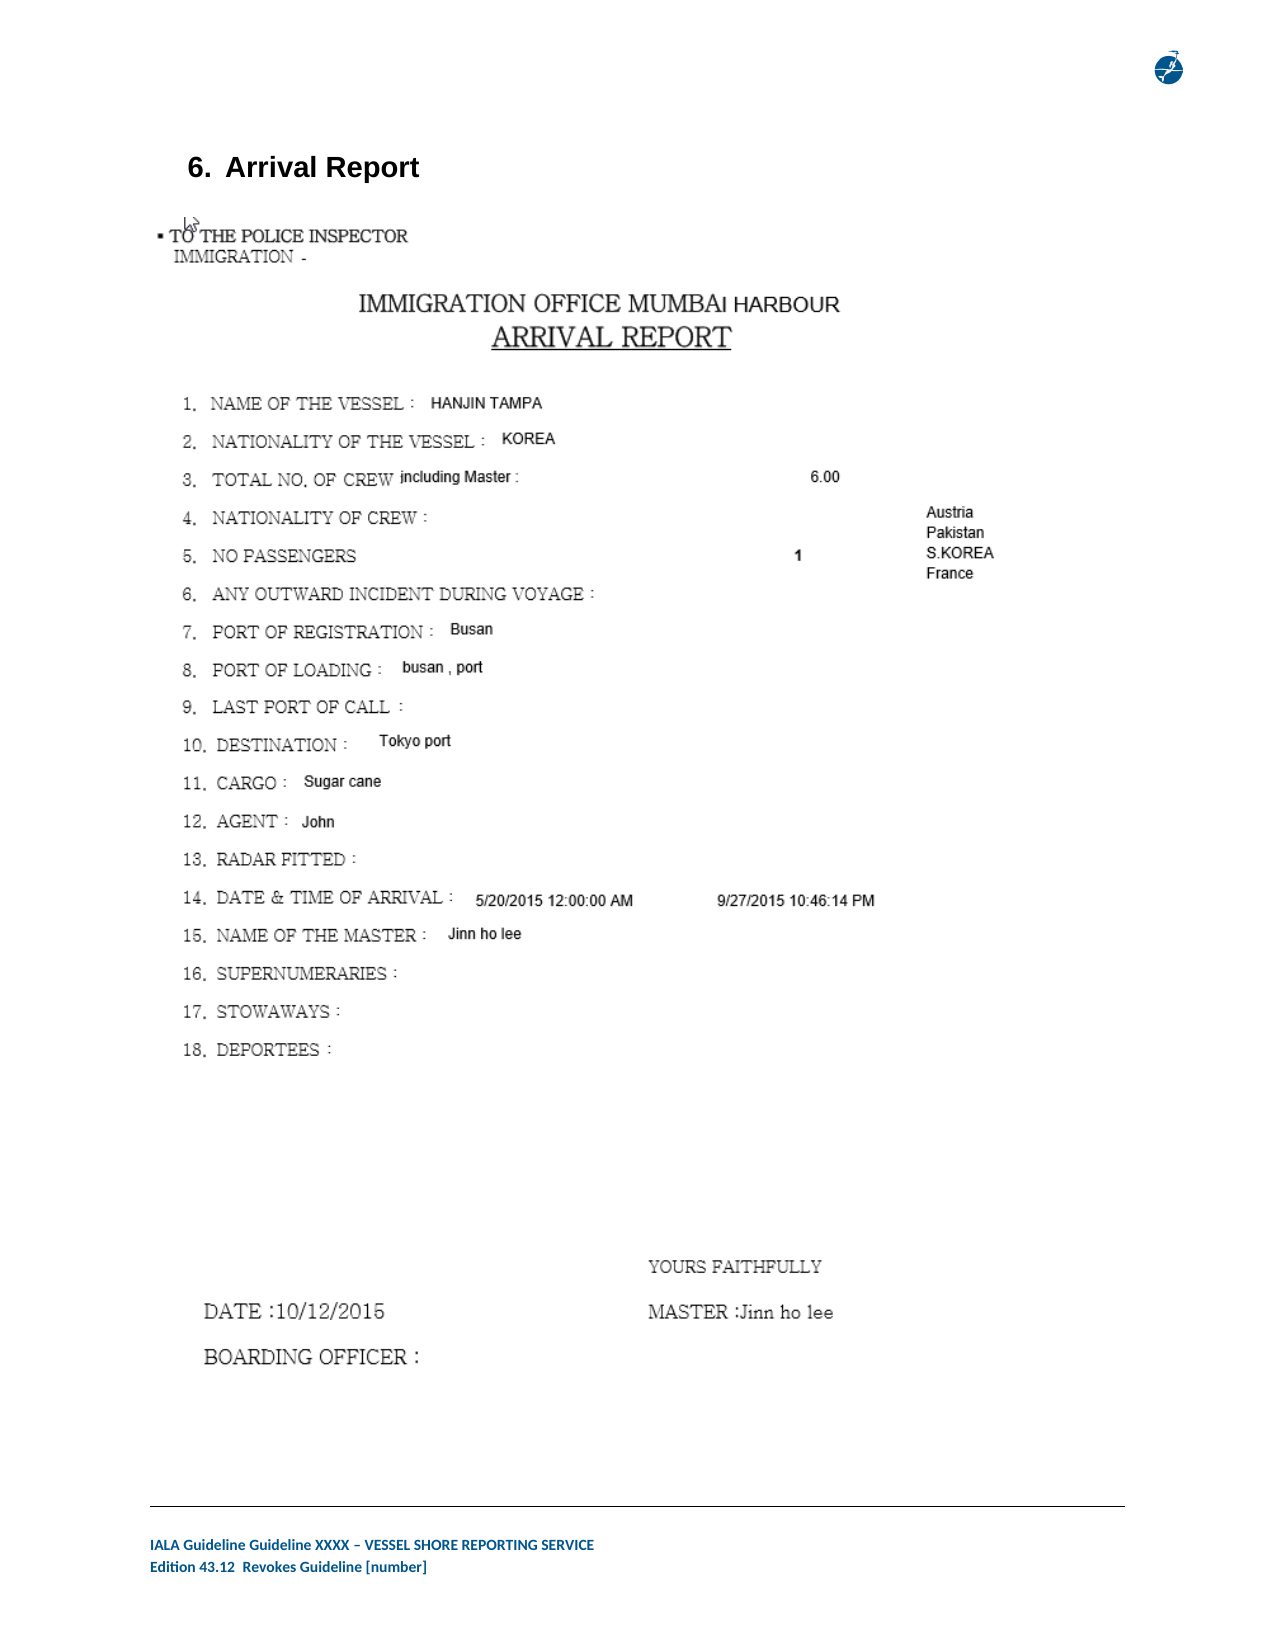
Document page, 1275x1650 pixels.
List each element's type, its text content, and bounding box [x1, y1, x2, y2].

list Arrival Report [187, 150, 1125, 183]
picture [150, 217, 1125, 1419]
picture [1123, 0, 1242, 119]
